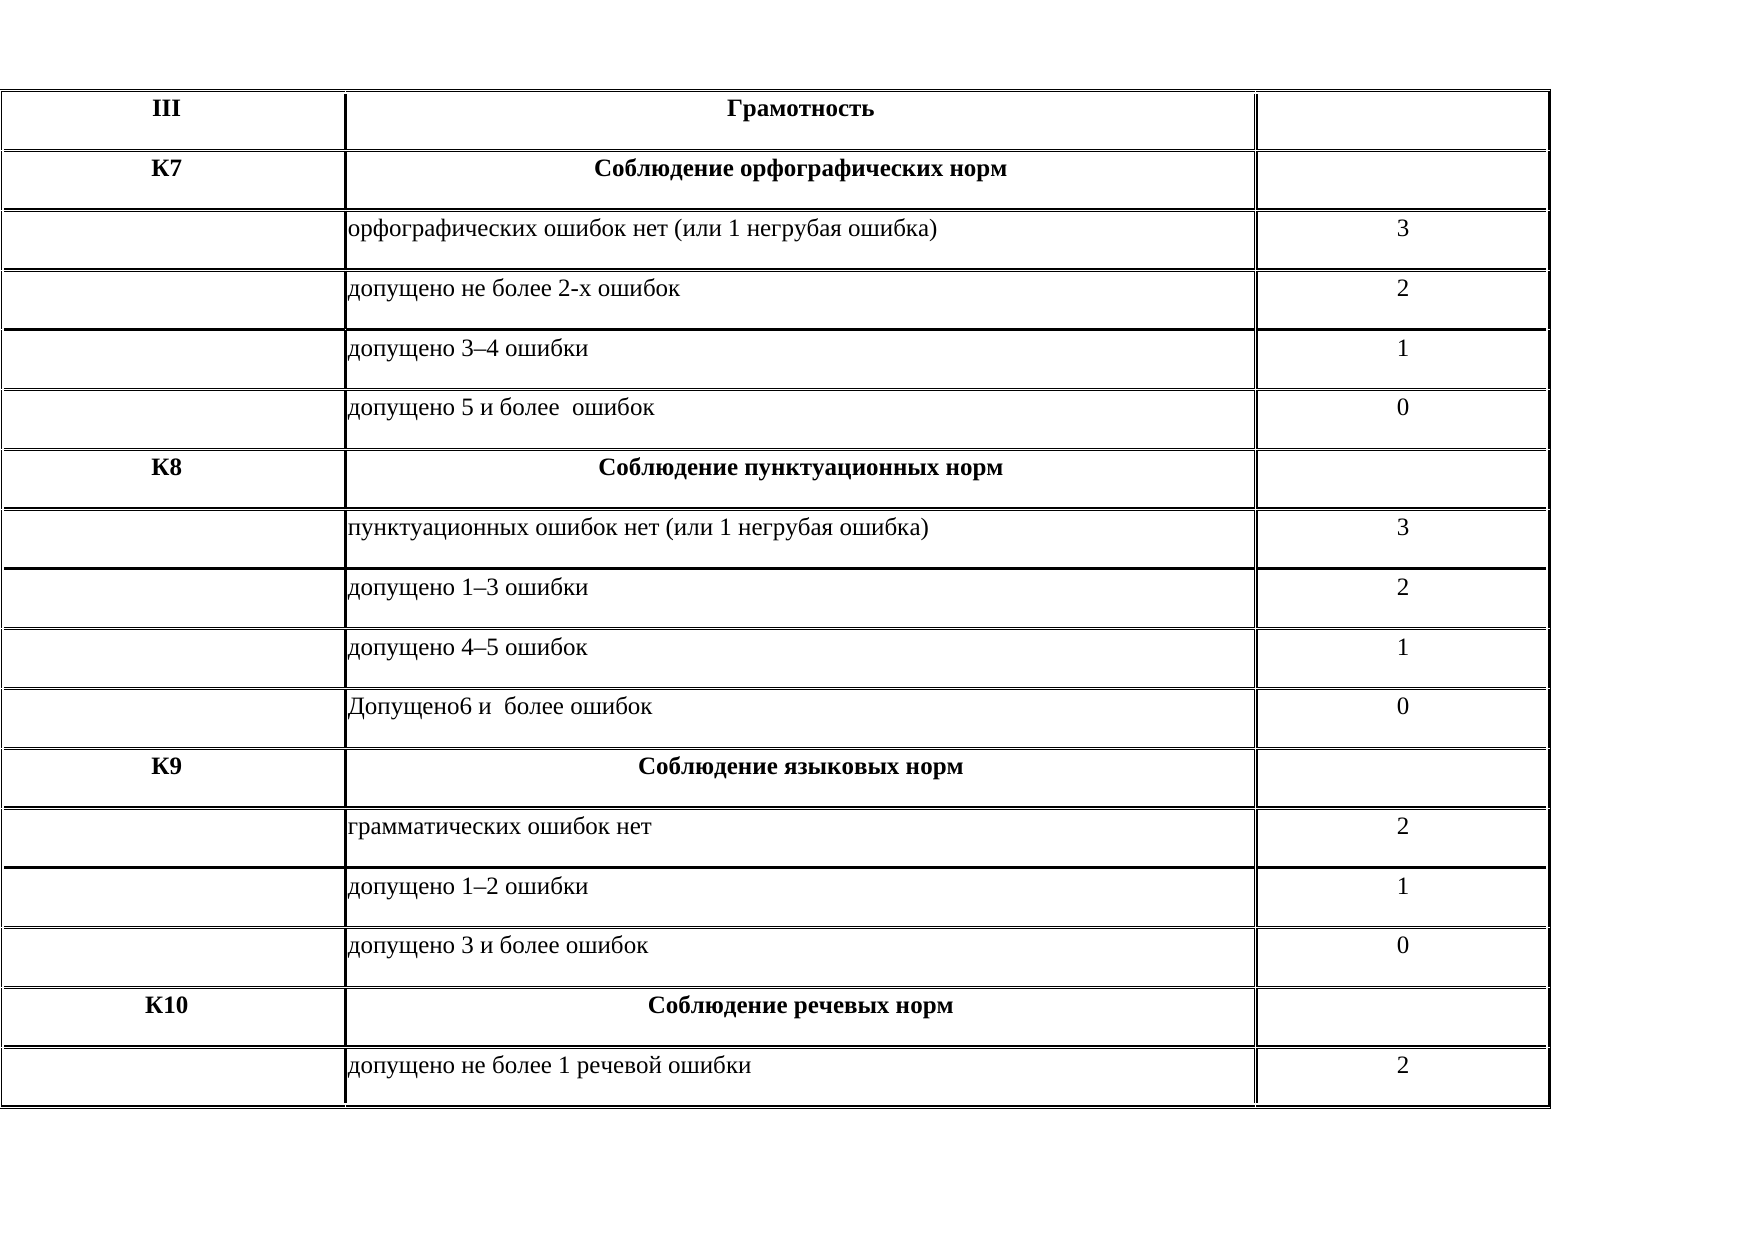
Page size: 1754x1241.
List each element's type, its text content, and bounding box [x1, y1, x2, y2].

table_cell 2 [1258, 806, 1549, 866]
table_cell 1 [1258, 866, 1548, 926]
table_cell [2, 208, 344, 268]
table_cell [0, 627, 345, 687]
table_cell Соблюдение речевых норм [347, 989, 1254, 1045]
table_cell [2, 806, 344, 866]
table_cell [1258, 149, 1549, 208]
table_cell 3 [1258, 208, 1549, 268]
table_cell К7 [2, 149, 344, 208]
table_cell Соблюдение орфографических норм [347, 152, 1254, 208]
table_cell Соблюдение языковых норм [347, 750, 1254, 806]
table_cell допущено 3–4 ошибки [347, 331, 1254, 388]
table_cell 1 [1258, 328, 1549, 388]
table_cell грамматических ошибок нет [347, 810, 1254, 866]
table_cell допущено 5 и более ошибок [347, 391, 1254, 447]
table_cell орфографических ошибок нет (или 1 негрубая ошибка) [347, 212, 1254, 268]
table_cell допущено 1–3 ошибки [347, 570, 1254, 627]
table_cell К8 [2, 448, 344, 507]
table_cell 2 [1256, 1045, 1549, 1105]
table_cell 0 [1256, 926, 1549, 986]
table_cell 0 [1256, 687, 1549, 746]
table_cell Допущено6 и более ошибок [347, 690, 1254, 746]
table_cell [0, 328, 344, 388]
table_cell [0, 926, 345, 986]
table_cell 0 [1256, 388, 1549, 447]
table_cell [2, 567, 344, 627]
table_cell [1256, 92, 1548, 148]
table_cell допущено 1–2 ошибки [347, 869, 1254, 926]
table_cell 2 [1258, 567, 1548, 627]
table_cell 2 [1258, 268, 1549, 328]
table_cell Грамотность [345, 90, 1256, 148]
table_cell [2, 507, 344, 567]
table_cell [2, 866, 344, 926]
table_cell 1 [1256, 627, 1549, 687]
table_cell допущено 3 и более ошибок [347, 929, 1254, 986]
table_cell [1258, 448, 1549, 507]
table_cell допущено не более 2-х ошибок [347, 272, 1254, 328]
table_cell Соблюдение пунктуационных норм [347, 451, 1254, 507]
table_cell [0, 388, 345, 447]
table_cell [0, 687, 345, 746]
table_cell допущено не более 1 речевой ошибки [345, 1045, 1256, 1105]
table_cell К10 [0, 986, 345, 1045]
table_cell III [2, 92, 345, 148]
table_cell [2, 1045, 345, 1105]
table_cell [1258, 746, 1549, 806]
table_cell пунктуационных ошибок нет (или 1 негрубая ошибка) [347, 511, 1254, 567]
table_cell К9 [2, 746, 344, 806]
table_cell [1256, 986, 1549, 1045]
table_cell 3 [1258, 507, 1549, 567]
table_cell допущено 4–5 ошибок [347, 630, 1254, 687]
table_cell [2, 268, 344, 328]
